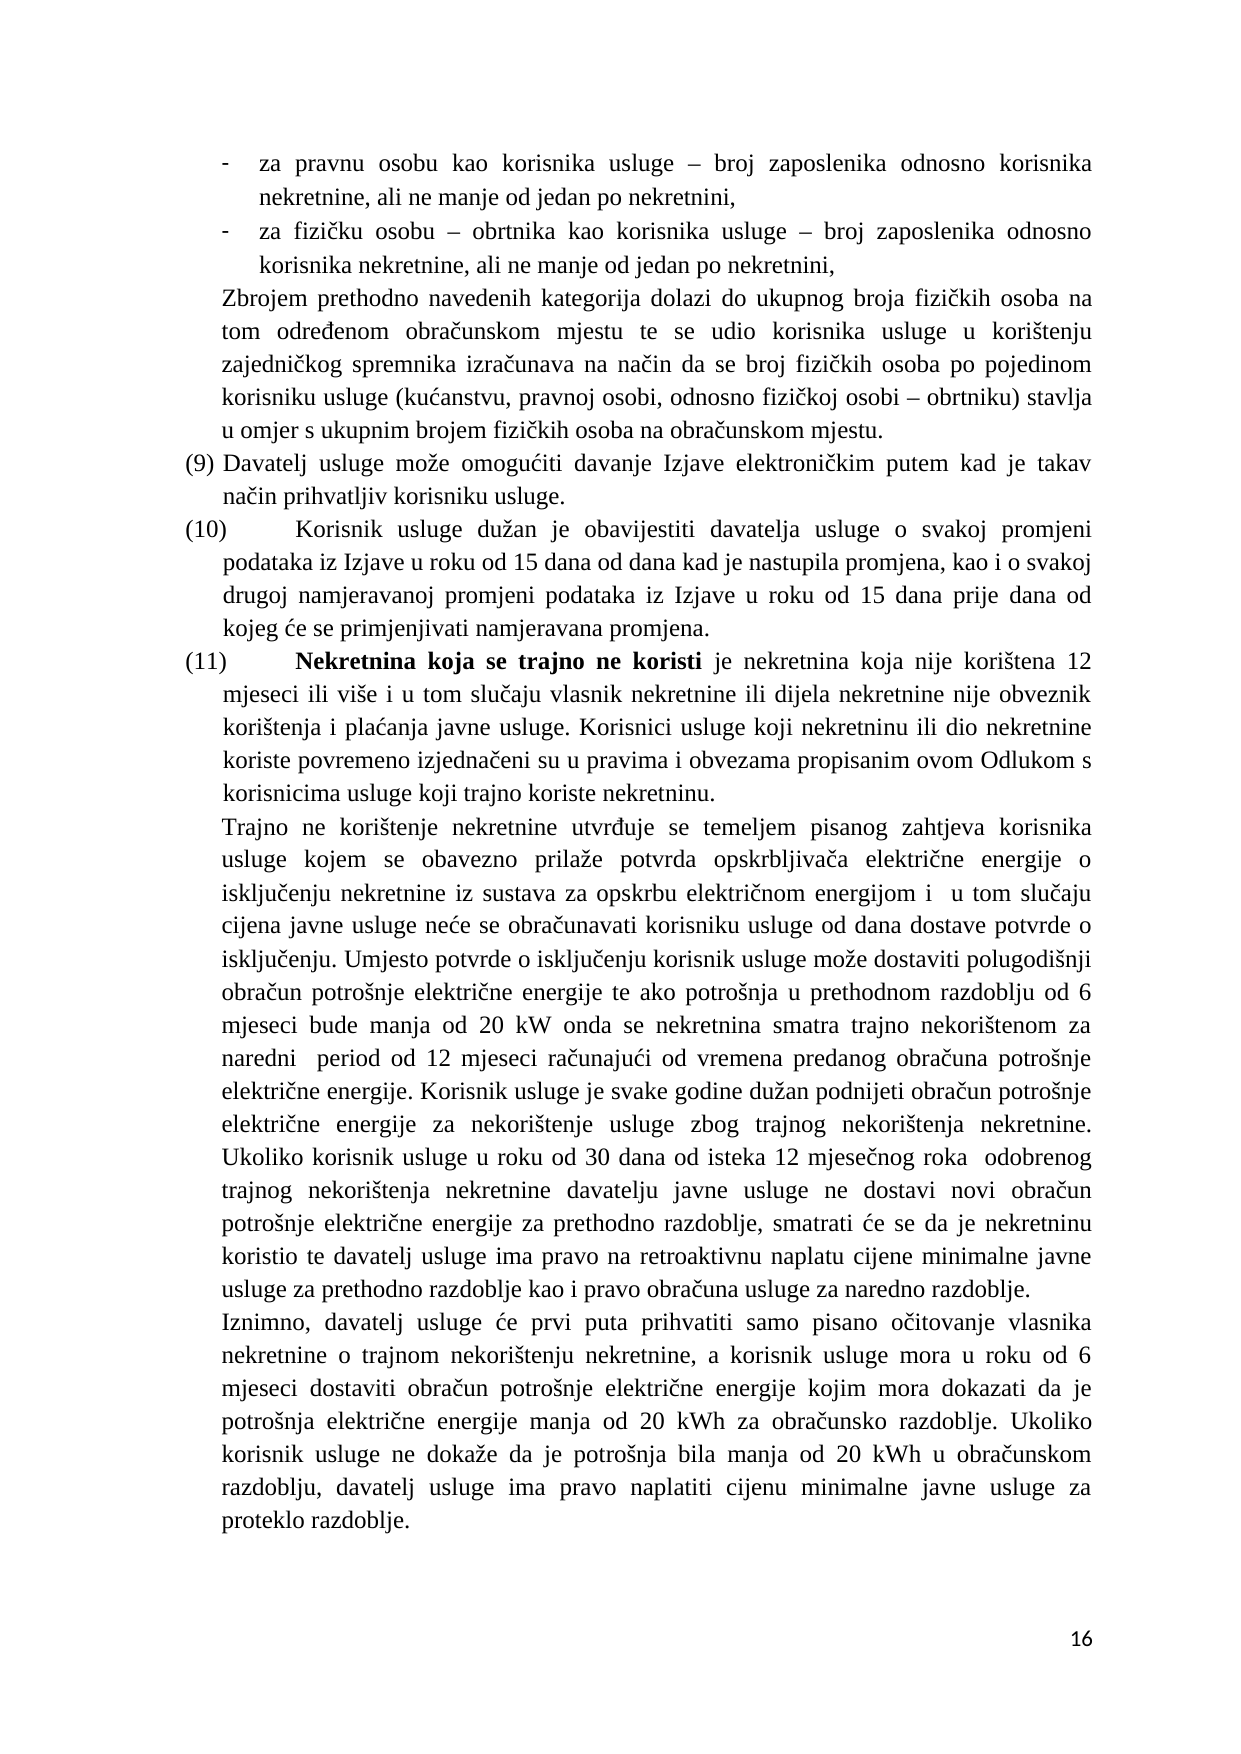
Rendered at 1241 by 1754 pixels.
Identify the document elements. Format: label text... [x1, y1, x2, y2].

list Davatelj usluge može omogućiti davanje Izjave elektroničkim putem kad je takav način prihvatljiv korisniku usluge. [185, 448, 1093, 510]
list za pravnu osobu kao korisnika usluge – broj zaposlenika odnosno korisnika nekretnine, ali ne manje od jedan po nekretnini, [221, 148, 1093, 211]
text Trajno ne korištenje nekretnine utvrđuje se temeljem pisanog zahtjeva korisnika usluge kojem se obavezno prilaže potvrda opskrbljivača električne energije o isključenju nekretnine iz sustava za opskrbu električnom energijom i u tom slučaju cijena javne usluge neće se obračunavati korisniku usluge od dana dostave potvrde o isključenju. Umjesto potvrde o isključenju korisnik usluge može dostaviti polugodišnji obračun potrošnje električne energije te ako potrošnja u prethodnom razdoblju od 6 mjeseci bude manja od 20 kW onda se nekretnina smatra trajno nekorištenom za naredni period od 12 mjeseci računajući od vremena predanog obračuna potrošnje električne energije. Korisnik usluge je svake godine dužan podnijeti obračun potrošnje električne energije za nekorištenje usluge zbog trajnog nekorištenja nekretnine. Ukoliko korisnik usluge u roku od 30 dana od isteka 12 mjesečnog roka odobrenog trajnog nekorištenja nekretnine davatelju javne usluge ne dostavi novi obračun potrošnje električne energije za prethodno razdoblje, smatrati će se da je nekretninu koristio te davatelj usluge ima pravo na retroaktivnu naplatu cijene minimalne javne usluge za prethodno razdoblje kao i pravo obračuna usluge za naredno razdoblje. [221, 812, 1093, 1303]
list Korisnik usluge dužan je obavijestiti davatelja usluge o svakoj promjeni podataka iz Izjave u roku od 15 dana od dana kad je nastupila promjena, kao i o svakoj drugoj namjeravanoj promjeni podataka iz Izjave u roku od 15 dana prije dana od kojeg će se primjenjivati namjeravana promjena. [185, 514, 1093, 642]
text Zbrojem prethodno navedenih kategorija dolazi do ukupnog broja fizičkih osoba na tom određenom obračunskom mjestu te se udio korisnika usluge u korištenju zajedničkog spremnika izračunava na način da se broj fizičkih osoba po pojedinom korisniku usluge (kućanstvu, pravnoj osobi, odnosno fizičkoj osobi – obrtniku) stavlja u omjer s ukupnim brojem fizičkih osoba na obračunskom mjestu. [221, 283, 1093, 444]
list Nekretnina koja se trajno ne koristi je nekretnina koja nije korištena 12 mjeseci ili više i u tom slučaju vlasnik nekretnine ili dijela nekretnine nije obveznik korištenja i plaćanja javne usluge. Korisnici usluge koji nekretninu ili dio nekretnine koriste povremeno izjednačeni su u pravima i obvezama propisanim ovom Odlukom s korisnicima usluge koji trajno koriste nekretninu. [185, 646, 1093, 807]
list za fizičku osobu – obrtnika kao korisnika usluge – broj zaposlenika odnosno korisnika nekretnine, ali ne manje od jedan po nekretnini, [221, 215, 1093, 279]
text Iznimno, davatelj usluge će prvi puta prihvatiti samo pisano očitovanje vlasnika nekretnine o trajnom nekorištenju nekretnine, a korisnik usluge mora u roku od 6 mjeseci dostaviti obračun potrošnje električne energije kojim mora dokazati da je potrošnja električne energije manja od 20 kWh za obračunsko razdoblje. Ukoliko korisnik usluge ne dokaže da je potrošnja bila manja od 20 kWh u obračunskom razdoblju, davatelj usluge ima pravo naplatiti cijenu minimalne javne usluge za proteklo razdoblje. [221, 1307, 1093, 1534]
